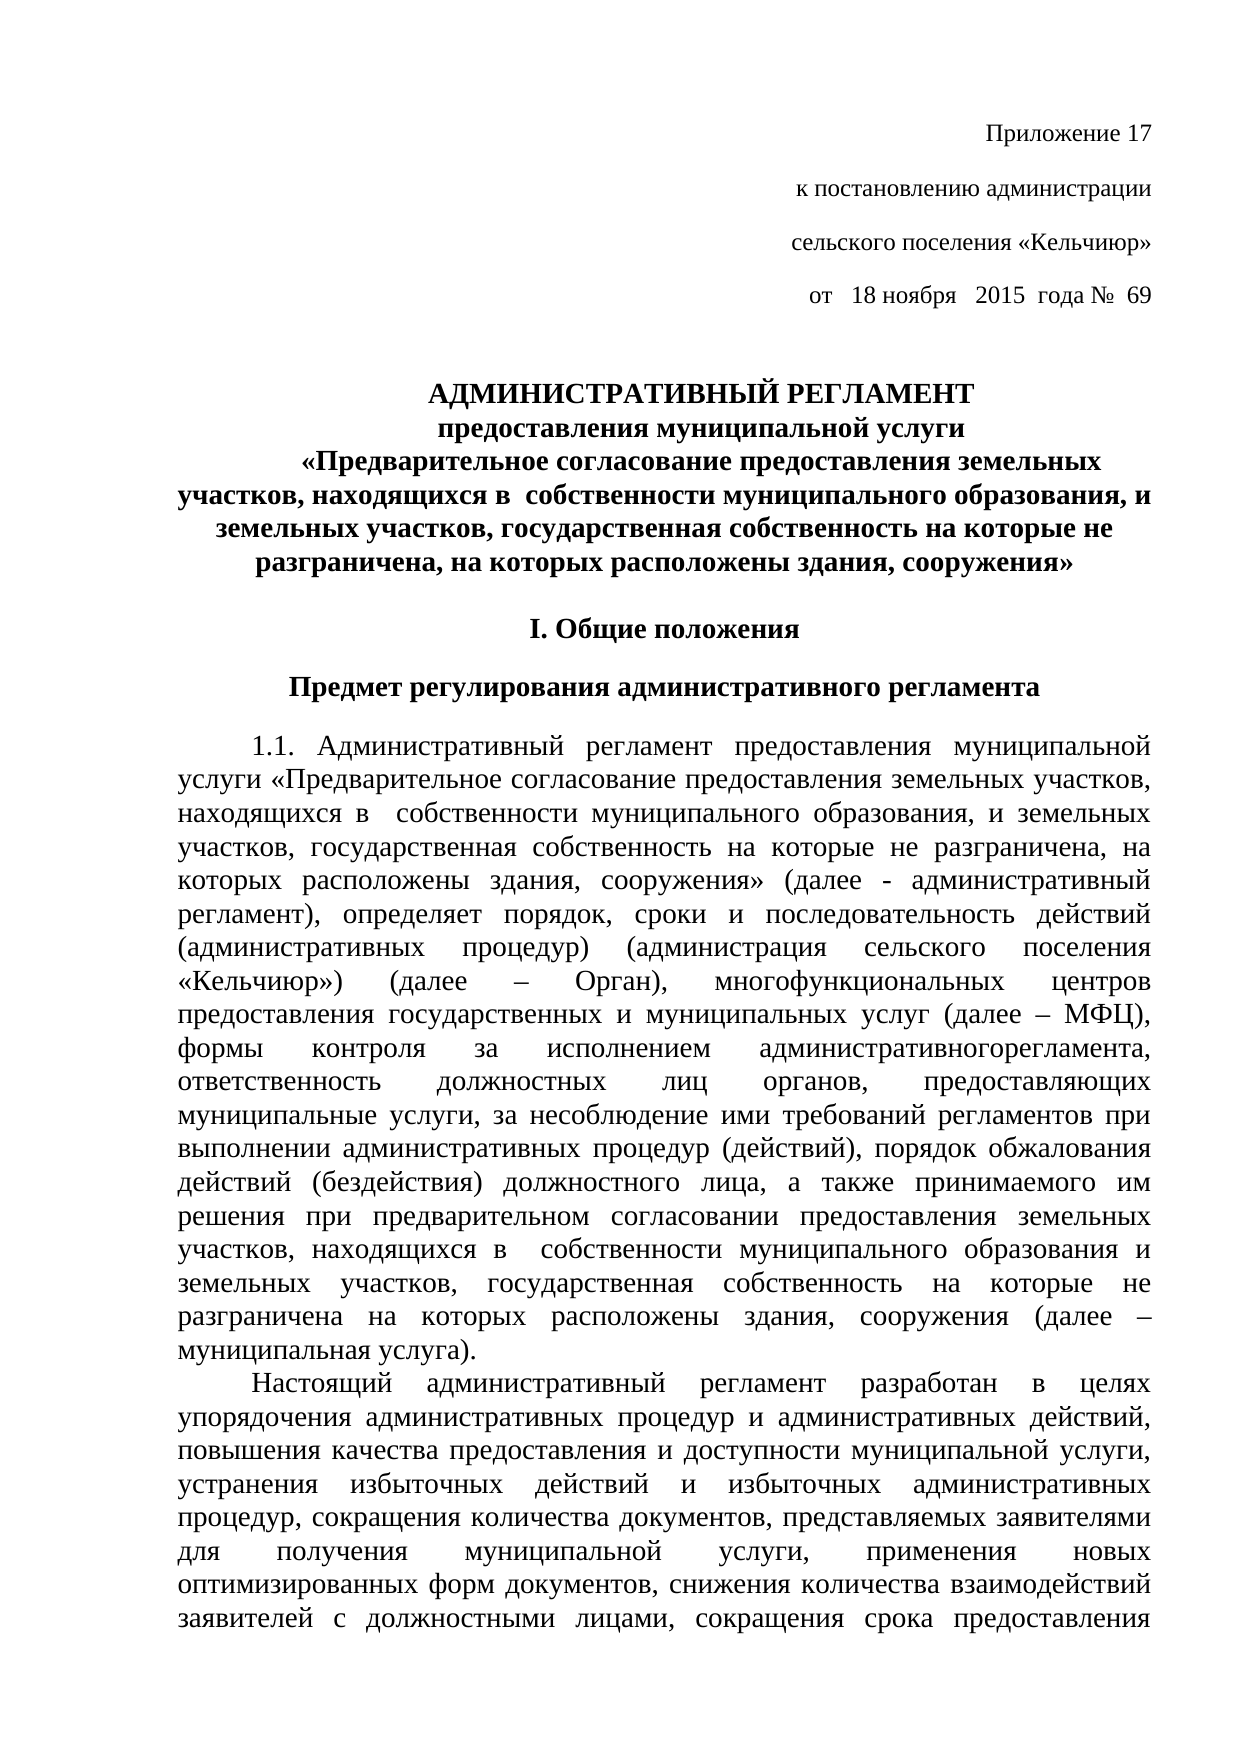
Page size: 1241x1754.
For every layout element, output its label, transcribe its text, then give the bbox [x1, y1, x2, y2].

text от 18 ноября 2015 года № 69 [177, 280, 1152, 309]
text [177, 1365, 1152, 1634]
text Предмет регулирования административного регламента [177, 669, 1152, 703]
text 1.1. Административный регламент предоставления муниципальной услуги «Предварительное согласование предоставления земельных участков, находящихся в собственности муниципального образования, и земельных участков, государственная собственность на которые не разграничена, на которых расположены здания, сооружения» (далее - административный регламент), определяет порядок, сроки и последовательность действий (административных процедур) (администрация сельского поселения «Кельчиюр») (далее – Орган), многофункциональных центров предоставления государственных и муниципальных услуг (далее – МФЦ), формы контроля за исполнением административногорегламента, ответственность должностных лиц органов, предоставляющих муниципальные услуги, за несоблюдение ими требований регламентов при выполнении административных процедур (действий), порядок обжалования действий (бездействия) должностного лица, а также принимаемого им решения при предварительном согласовании предоставления земельных участков, находящихся в собственности муниципального образования и земельных участков, государственная собственность на которые не разграничена на которых расположены здания, сооружения (далее – муниципальная услуга). [177, 728, 1152, 1365]
text АДМИНИСТРАТИВНЫЙ РЕГЛАМЕНТ [177, 376, 1152, 410]
text I. Общие положения [177, 611, 1152, 644]
text сельского поселения «Кельчиюр» [177, 227, 1152, 255]
text «Предварительное согласование предоставления земельных участков, находящихся в собственности муниципального образования, и земельных участков, государственная собственность на которые не разграничена, на которых расположены здания, сооружения» [177, 443, 1152, 577]
text к постановлению администрации [177, 173, 1152, 201]
text Приложение 17 [177, 118, 1152, 147]
text предоставления муниципальной услуги [177, 410, 1152, 443]
